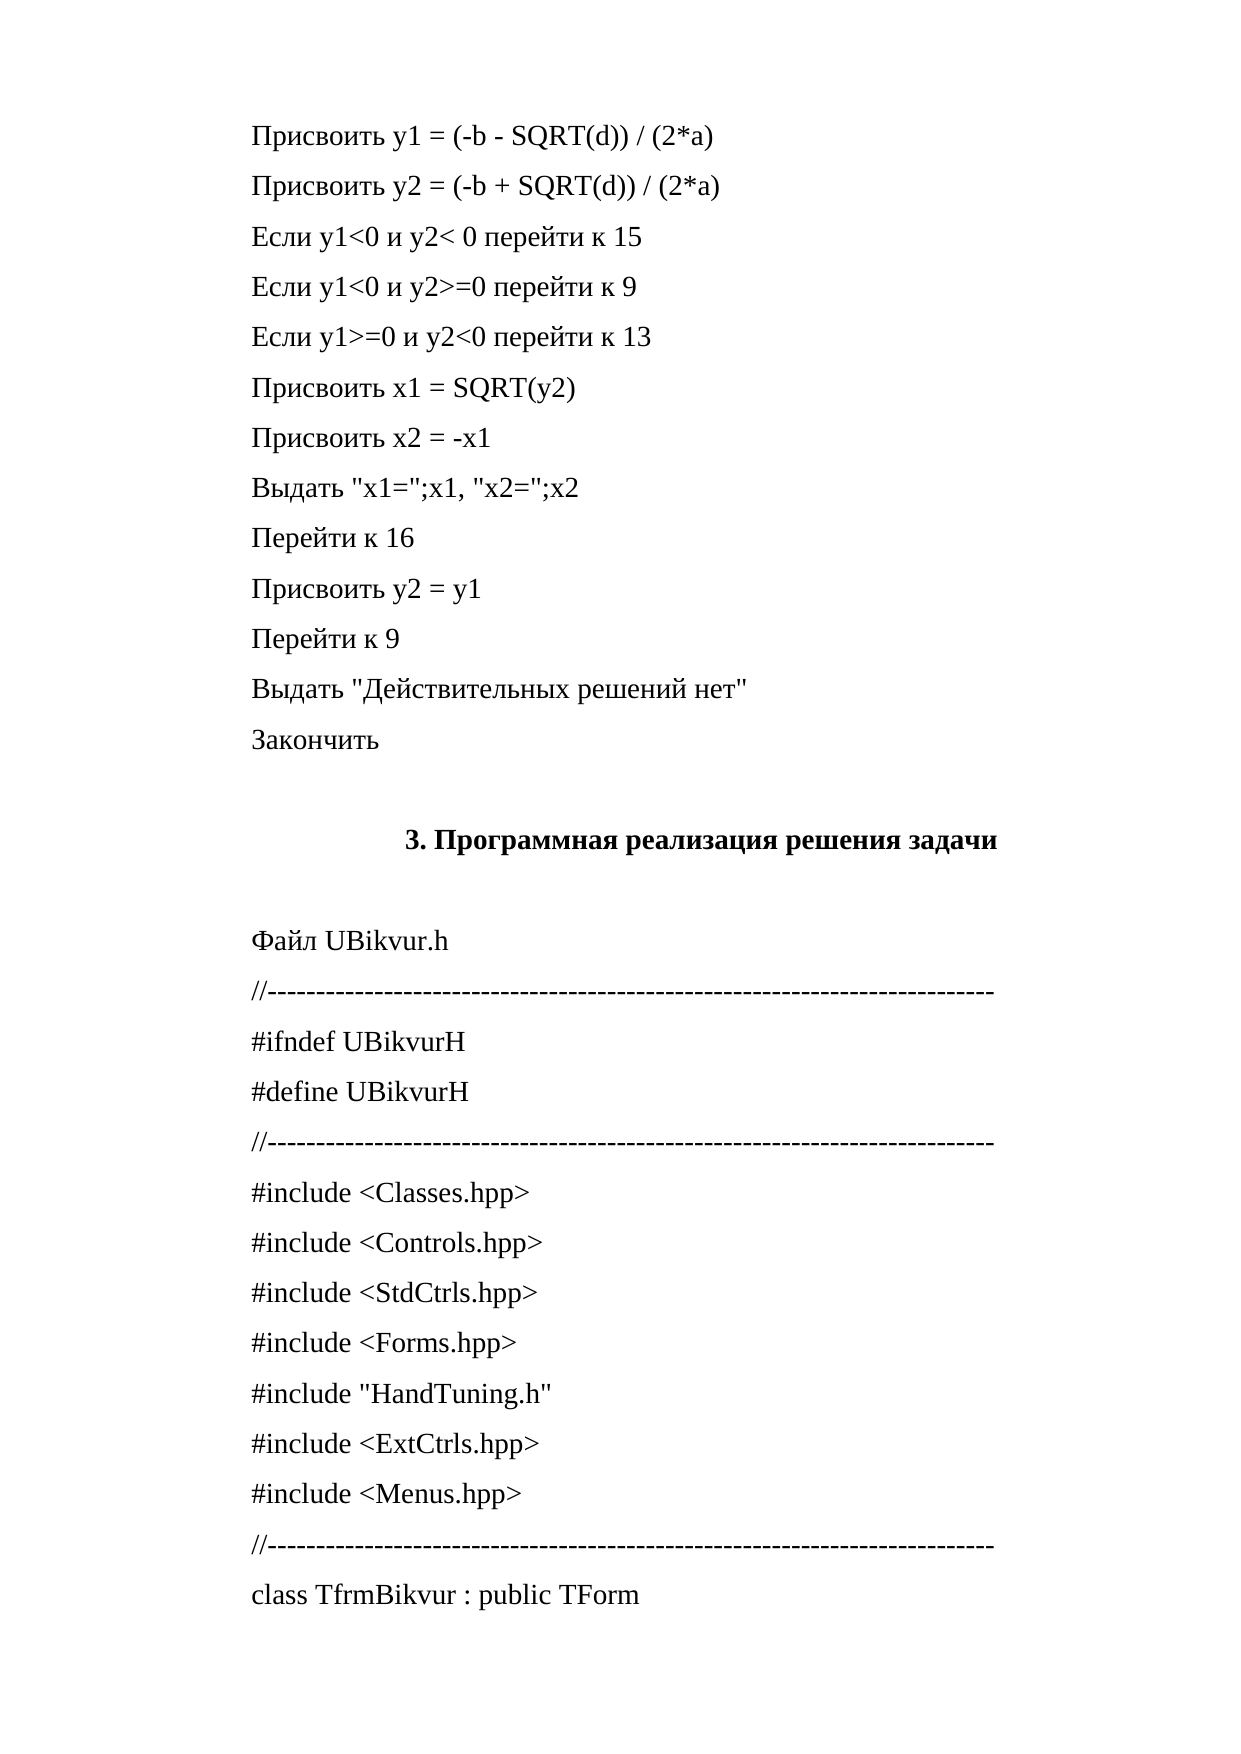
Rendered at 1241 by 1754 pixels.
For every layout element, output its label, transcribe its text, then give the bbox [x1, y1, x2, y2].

text Закончить [177, 722, 1152, 755]
text Присвоить x1 = SQRT(y2) [177, 370, 1152, 403]
text #include <StdCtrls.hpp> [177, 1275, 1152, 1309]
text #include "HandTuning.h" [177, 1376, 1152, 1409]
text Присвоить y2 = (-b + SQRT(d)) / (2*a) [177, 168, 1152, 202]
text Присвоить x2 = -x1 [177, 420, 1152, 453]
text class TfrmBikvur : public TForm [177, 1577, 1152, 1611]
text Выдать "x1=";x1, "x2=";x2 [177, 470, 1152, 504]
text Присвоить y2 = y1 [177, 571, 1152, 604]
text Если y1>=0 и y2<0 перейти к 13 [177, 319, 1152, 353]
text #include <ExtCtrls.hpp> [177, 1426, 1152, 1460]
text 3. Программная реализация решения задачи [177, 822, 1152, 856]
text //--------------------------------------------------------------------------- [177, 973, 1152, 1007]
text #include <Menus.hpp> [177, 1477, 1152, 1510]
text //--------------------------------------------------------------------------- [177, 1527, 1152, 1560]
text #include <Forms.hpp> [177, 1326, 1152, 1359]
text #include <Controls.hpp> [177, 1225, 1152, 1258]
text Файл UBikvur.h [177, 923, 1152, 957]
text Перейти к 16 [177, 521, 1152, 554]
text Если y1<0 и y2< 0 перейти к 15 [177, 219, 1152, 252]
text //--------------------------------------------------------------------------- [177, 1124, 1152, 1158]
text Если y1<0 и y2>=0 перейти к 9 [177, 269, 1152, 303]
text #ifndef UBikvurH [177, 1024, 1152, 1057]
text Перейти к 9 [177, 621, 1152, 655]
text #include <Classes.hpp> [177, 1175, 1152, 1208]
text #define UBikvurH [177, 1074, 1152, 1108]
text Выдать "Действительных решений нет" [177, 672, 1152, 705]
text Присвоить y1 = (-b - SQRT(d)) / (2*a) [177, 118, 1152, 152]
